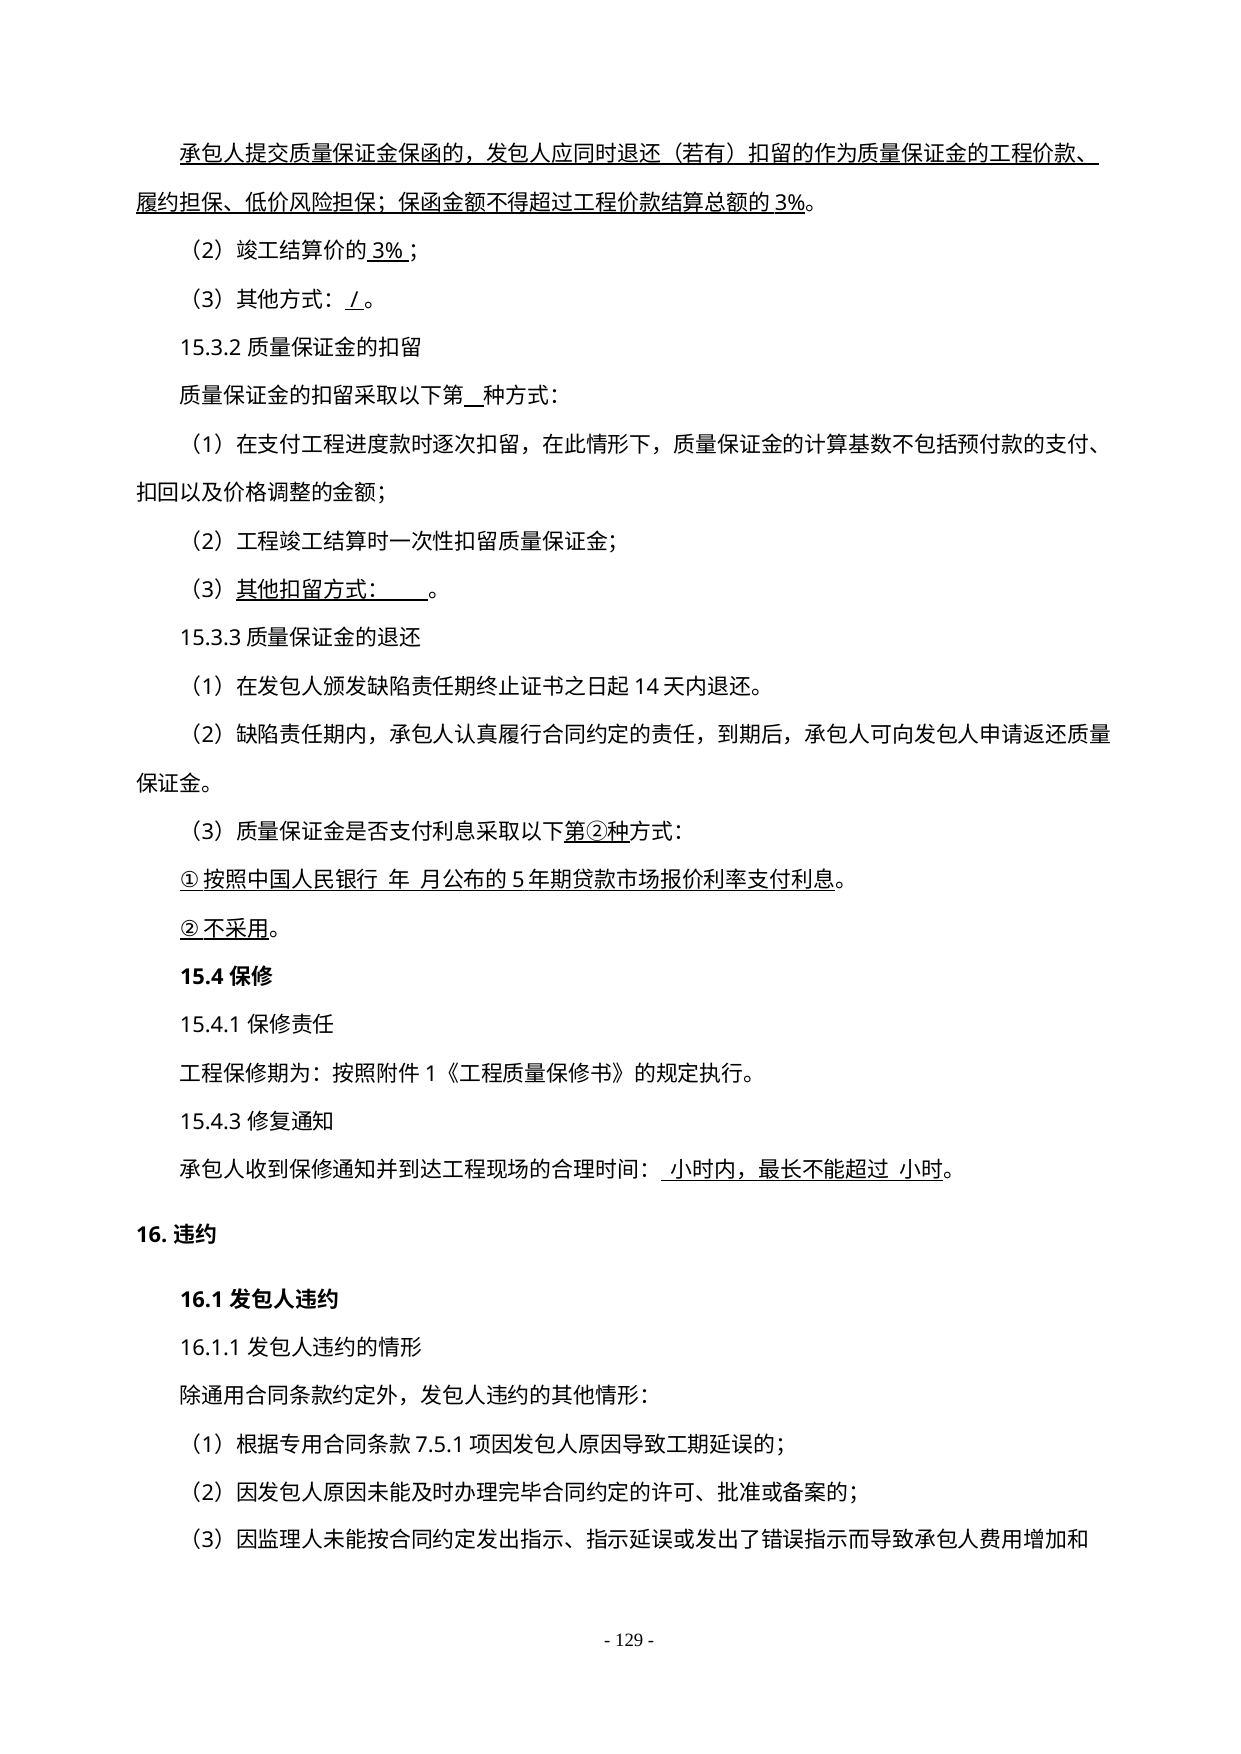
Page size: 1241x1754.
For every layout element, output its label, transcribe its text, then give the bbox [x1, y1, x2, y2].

text 承包人提交质量保证金保函的，发包人应同时退还（若有）扣留的作为质量保证金的工程价款、履约担保、低价风险担保；保函金额不得超过工程价款结算总额的3%。 [136, 136, 1111, 217]
text 15.4.3 修复通知 [136, 1104, 1111, 1136]
subtitle 16. 违约 [136, 1217, 1122, 1249]
text ②不采用。 [136, 910, 1111, 943]
text （1）在支付工程进度款时逐次扣留，在此情形下，质量保证金的计算基数不包括预付款的支付、扣回以及价格调整的金额； [136, 426, 1111, 507]
text 15.3.2 质量保证金的扣留 [136, 329, 1111, 362]
subtitle 16.1 发包人违约 [136, 1281, 1122, 1314]
text 15.4.1 保修责任 [136, 1007, 1111, 1039]
text （3）其他扣留方式： 。 [136, 572, 1111, 604]
text （3）其他方式： / 。 [136, 281, 1111, 314]
text 15.3.3质量保证金的退还 [136, 620, 1111, 652]
text 除通用合同条款约定外，发包人违约的其他情形： [136, 1378, 1122, 1410]
text （3）质量保证金是否支付利息采取以下第②种方式： [136, 814, 1111, 846]
text （2）缺陷责任期内，承包人认真履行合同约定的责任，到期后，承包人可向发包人申请返还质量保证金。 [136, 717, 1111, 798]
text （2）工程竣工结算时一次性扣留质量保证金； [136, 523, 1111, 556]
text 16.1.1 发包人违约的情形 [136, 1329, 1122, 1362]
text （1）在发包人颁发缺陷责任期终止证书之日起14天内退还。 [136, 668, 1111, 701]
text （2）竣工结算价的 3% ； [136, 233, 1111, 265]
text 工程保修期为：按照附件1《工程质量保修书》的规定执行。 [136, 1055, 1111, 1088]
subtitle 15.4 保修 [136, 959, 1122, 991]
text （2）因发包人原因未能及时办理完毕合同约定的许可、批准或备案的； [136, 1474, 1122, 1506]
text ①按照中国人民银行 年 月公布的5年期贷款市场报价利率支付利息。 [136, 862, 1111, 894]
text （3）因监理人未能按合同约定发出指示、指示延误或发出了错误指示而导致承包人费用增加和（或）工期延误的； [136, 1522, 1122, 1554]
text 质量保证金的扣留采取以下第 种方式： [136, 378, 1111, 410]
text （1）根据专用合同条款7.5.1项因发包人原因导致工期延误的； [136, 1426, 1122, 1459]
text 承包人收到保修通知并到达工程现场的合理时间： 小时内，最长不能超过 小时。 [136, 1152, 1111, 1184]
